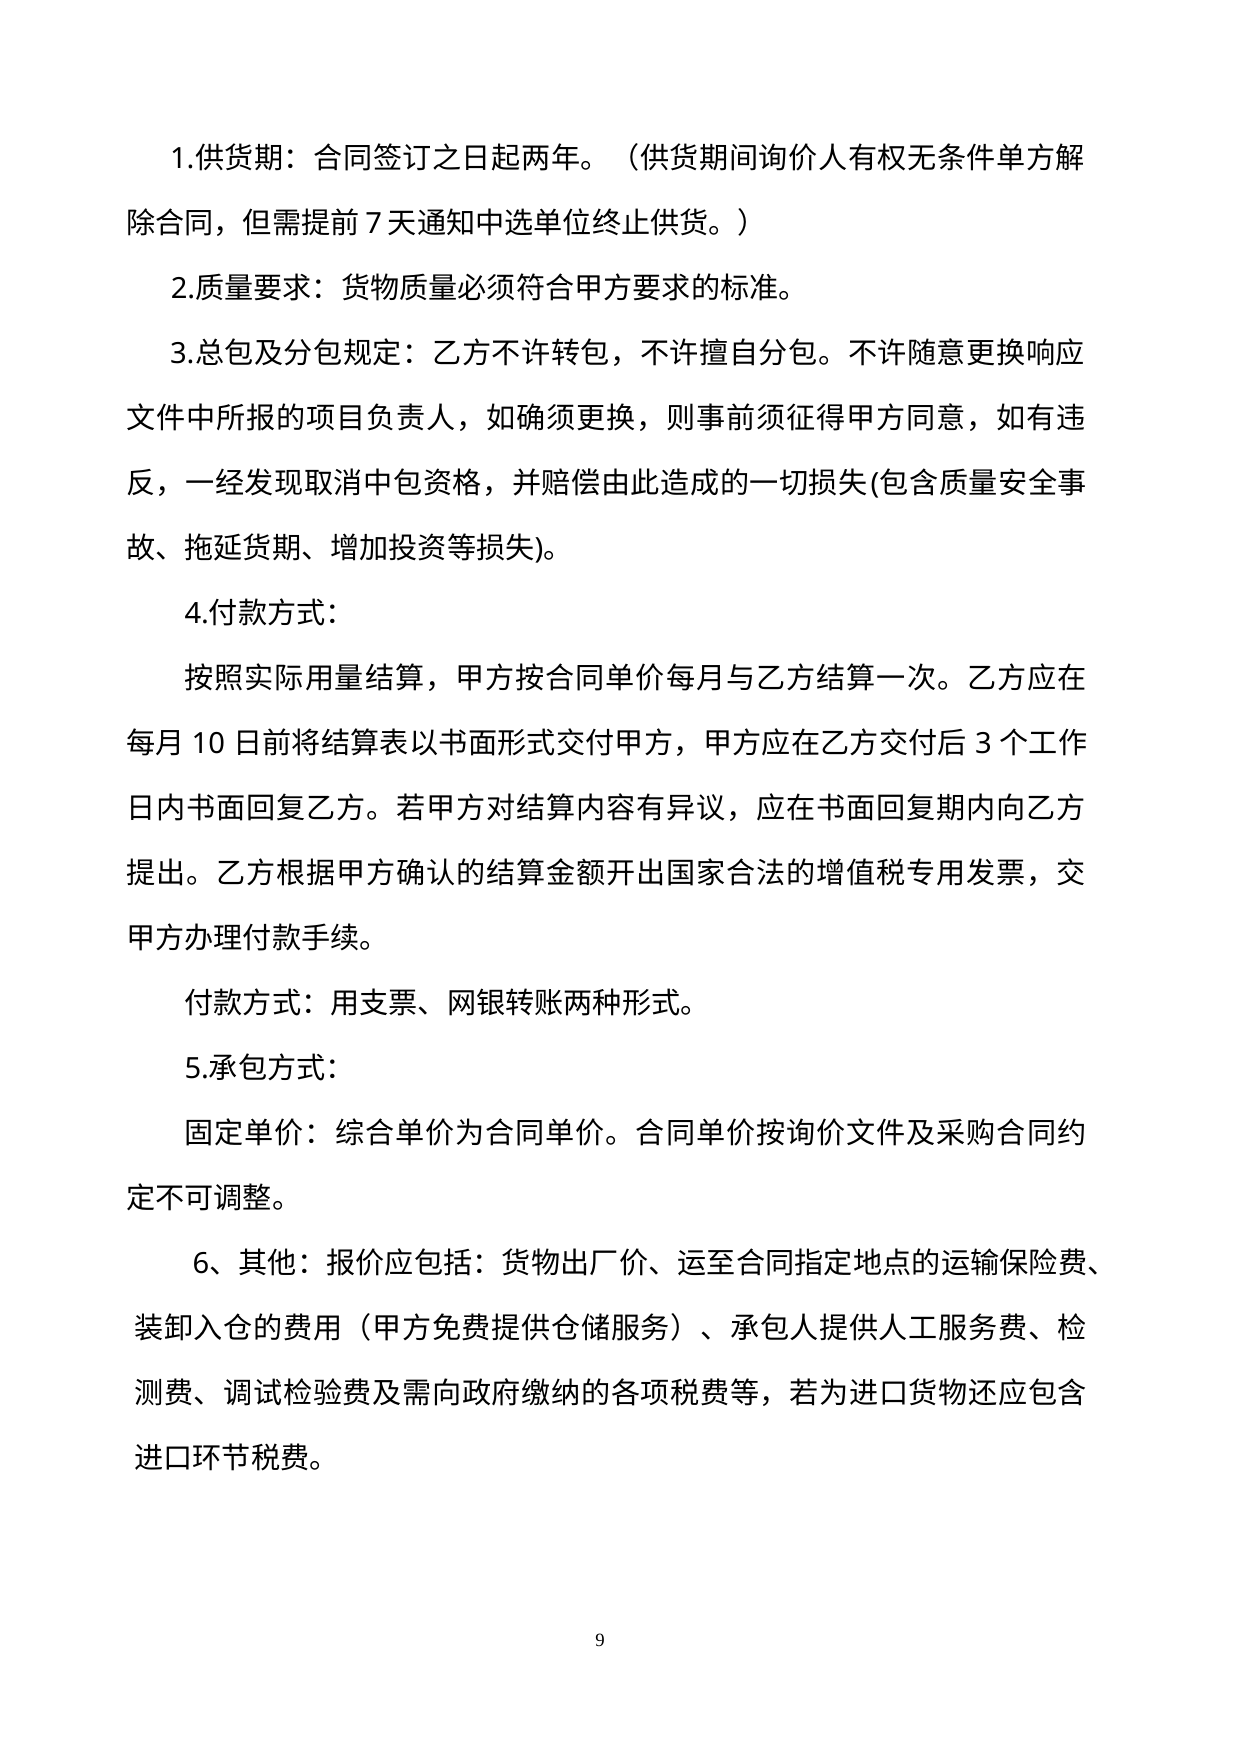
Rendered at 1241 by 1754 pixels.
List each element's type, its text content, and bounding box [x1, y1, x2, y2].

text 4.付款方式： [126, 579, 1087, 644]
text 5.承包方式： [126, 1034, 1087, 1099]
text 付款方式：用支票、网银转账两种形式。 [126, 969, 1087, 1034]
text 3.总包及分包规定：乙方不许转包，不许擅自分包。不许随意更换响应文件中所报的项目负责人，如确须更换，则事前须征得甲方同意，如有违反，一经发现取消中包资格，并赔偿由此造成的一切损失(包含质量安全事故、拖延货期、增加投资等损失)。 [126, 319, 1087, 579]
text 2.质量要求：货物质量必须符合甲方要求的标准。 [171, 254, 1087, 319]
text 按照实际用量结算，甲方按合同单价每月与乙方结算一次。乙方应在每月 10 日前将结算表以书面形式交付甲方，甲方应在乙方交付后 3 个工作日内书面回复乙方。若甲方对结算内容有异议，应在书面回复期内向乙方提出。乙方根据甲方确认的结算金额开出国家合法的增值税专用发票，交甲方办理付款手续。 [126, 644, 1087, 969]
text 1.供货期：合同签订之日起两年。（供货期间询价人有权无条件单方解除合同，但需提前7天通知中选单位终止供货。） [126, 124, 1087, 254]
text 6、其他：报价应包括：货物出厂价、运至合同指定地点的运输保险费、装卸入仓的费用（甲方免费提供仓储服务）、承包人提供人工服务费、检测费、调试检验费及需向政府缴纳的各项税费等，若为进口货物还应包含进口环节税费。 [134, 1229, 1087, 1489]
text 固定单价：综合单价为合同单价。合同单价按询价文件及采购合同约定不可调整。 [126, 1099, 1087, 1229]
